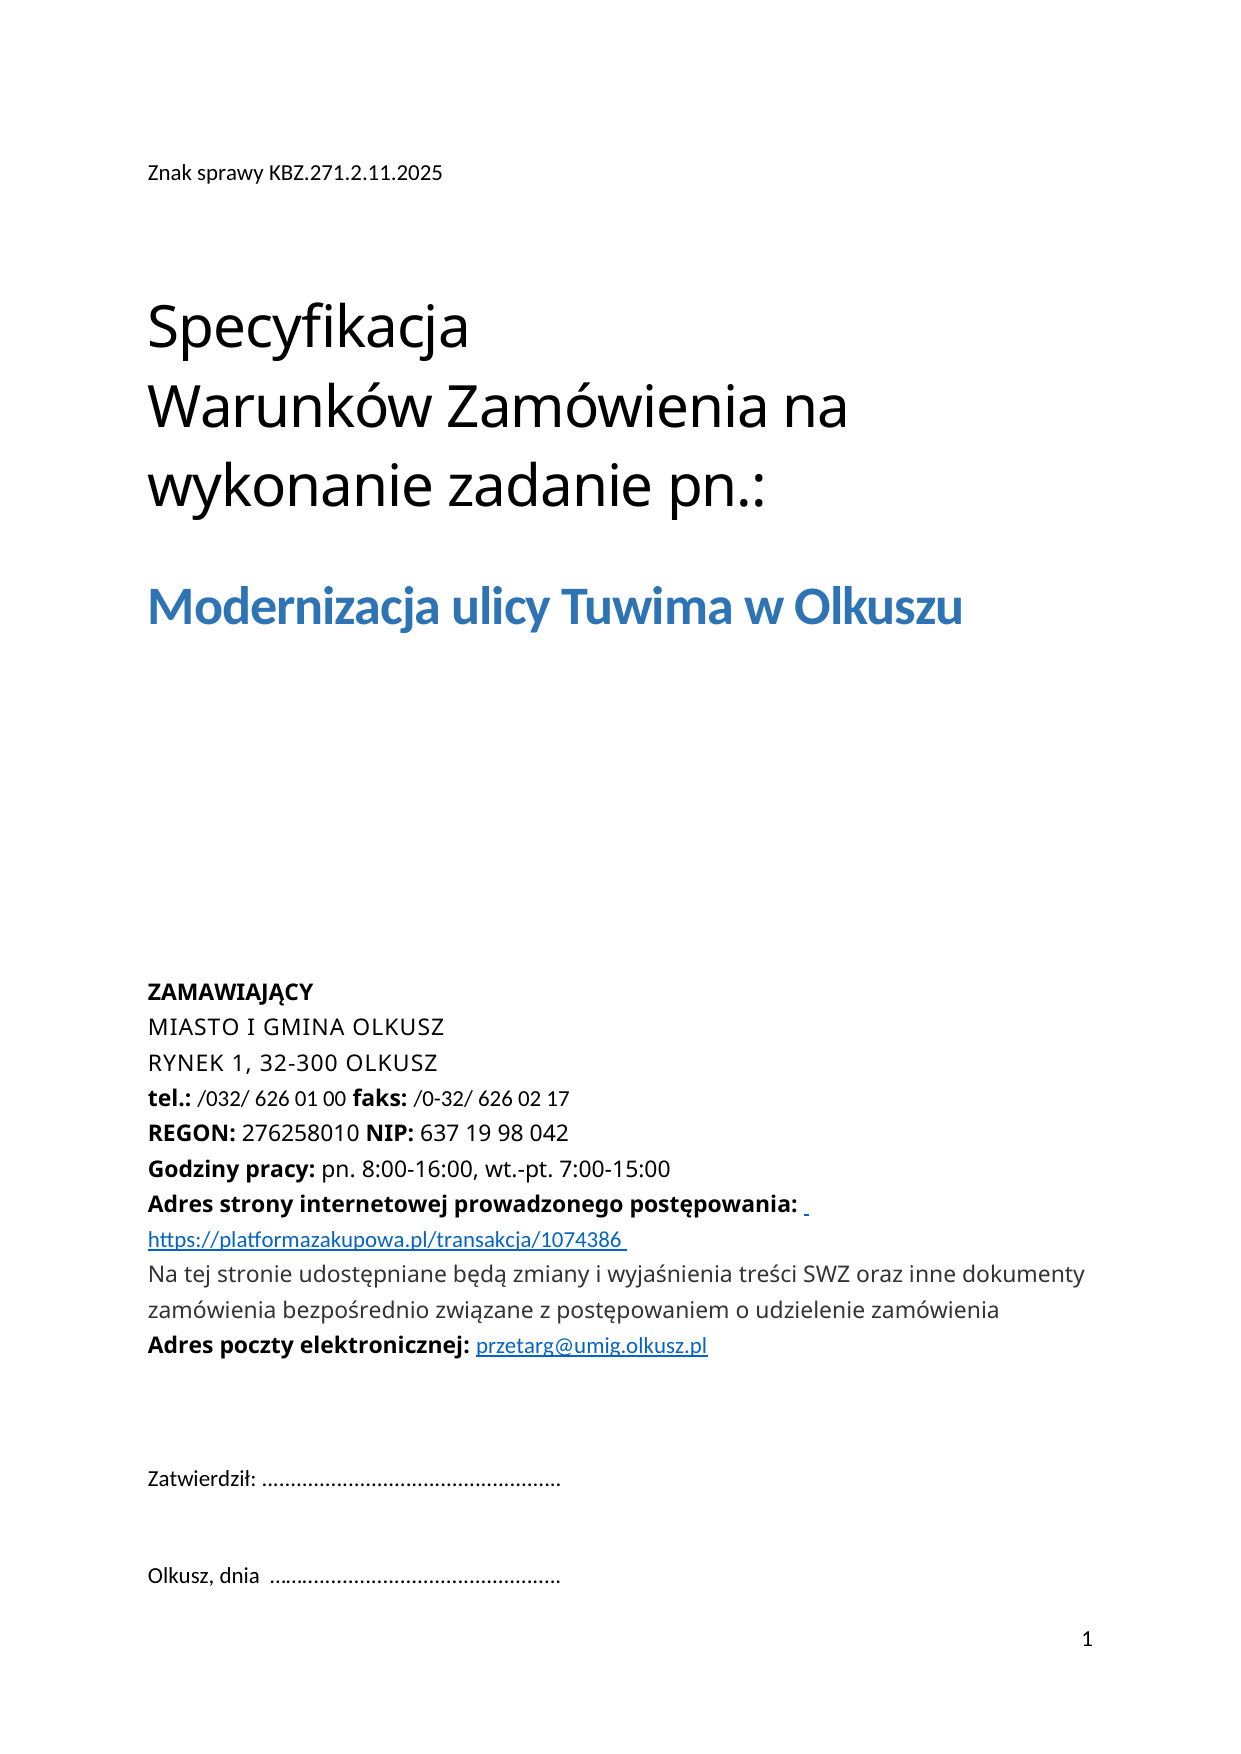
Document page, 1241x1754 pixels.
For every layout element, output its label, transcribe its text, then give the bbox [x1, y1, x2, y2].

title Specyfikacja [148, 286, 1093, 365]
text Olkusz, dnia ……............................................. [148, 1561, 1093, 1589]
text Znak sprawy KBZ.271.2.11.2025 [148, 158, 1093, 186]
text Adres poczty elektronicznej: przetarg@umig.olkusz.pl [148, 1329, 1093, 1360]
text Miasto i gmina olkusz [148, 1011, 1093, 1042]
text Adres strony internetowej prowadzonego postępowania: [148, 1188, 1093, 1254]
text ZAMAWIAJĄCY [148, 976, 1093, 1007]
text Zatwierdził: .................................................... [148, 1464, 1093, 1493]
text REGON: 276258010 NIP: 637 19 98 042 [148, 1117, 1093, 1148]
text Godziny pracy: pn. 8:00-16:00, wt.-pt. 7:00-15:00 [148, 1152, 1093, 1184]
title Modernizacja ulicy Tuwima w Olkuszu [148, 572, 1093, 638]
title Warunków Zamówienia na wykonanie zadanie pn.: [148, 365, 1093, 524]
text rynek 1, 32-300 olkusz [148, 1047, 1093, 1078]
text Na tej stronie udostępniane będą zmiany i wyjaśnienia treści SWZ oraz inne dokumenty zamówienia bezpośrednio związane z postępowaniem o udzielenie zamówienia [148, 1258, 1093, 1325]
text tel.: /032/ 626 01 00 faks: /0-32/ 626 02 17 [148, 1082, 1093, 1113]
